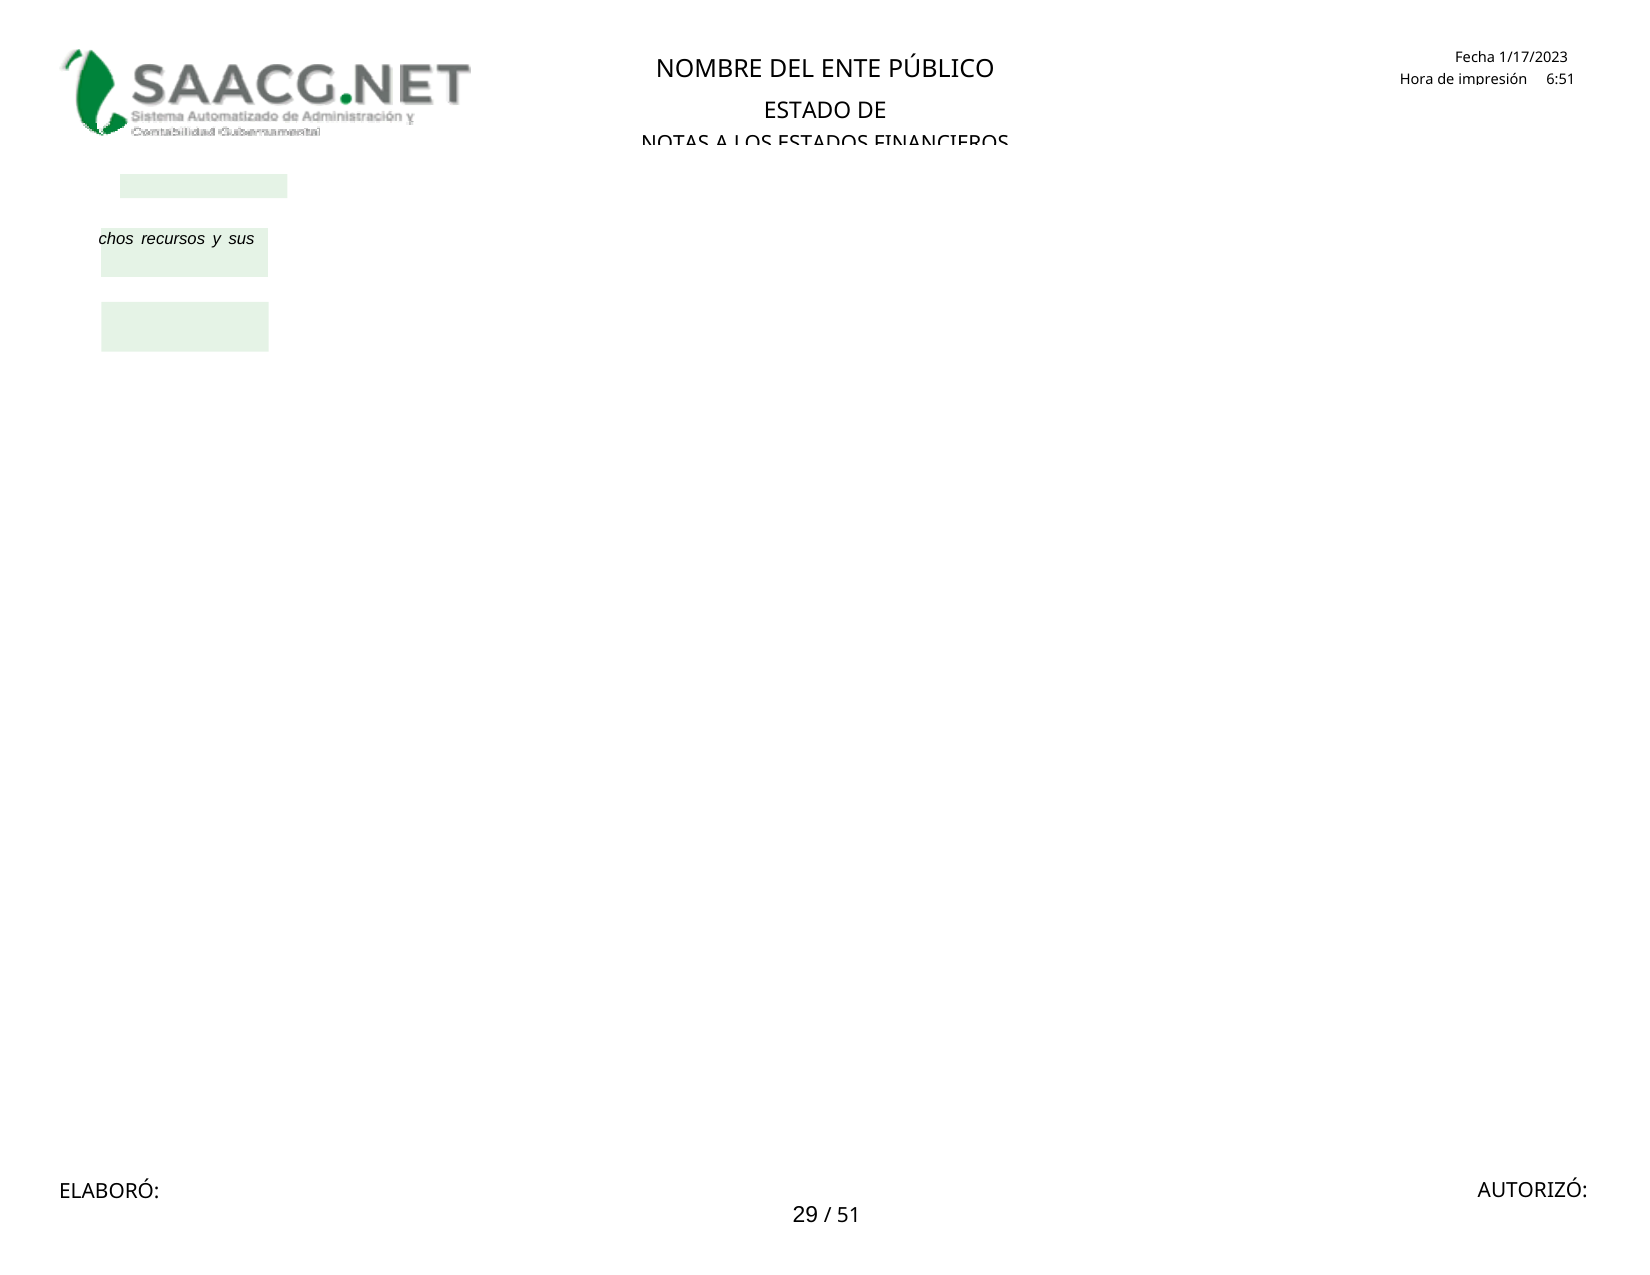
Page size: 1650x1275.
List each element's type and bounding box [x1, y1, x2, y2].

picture [59, 49, 471, 136]
